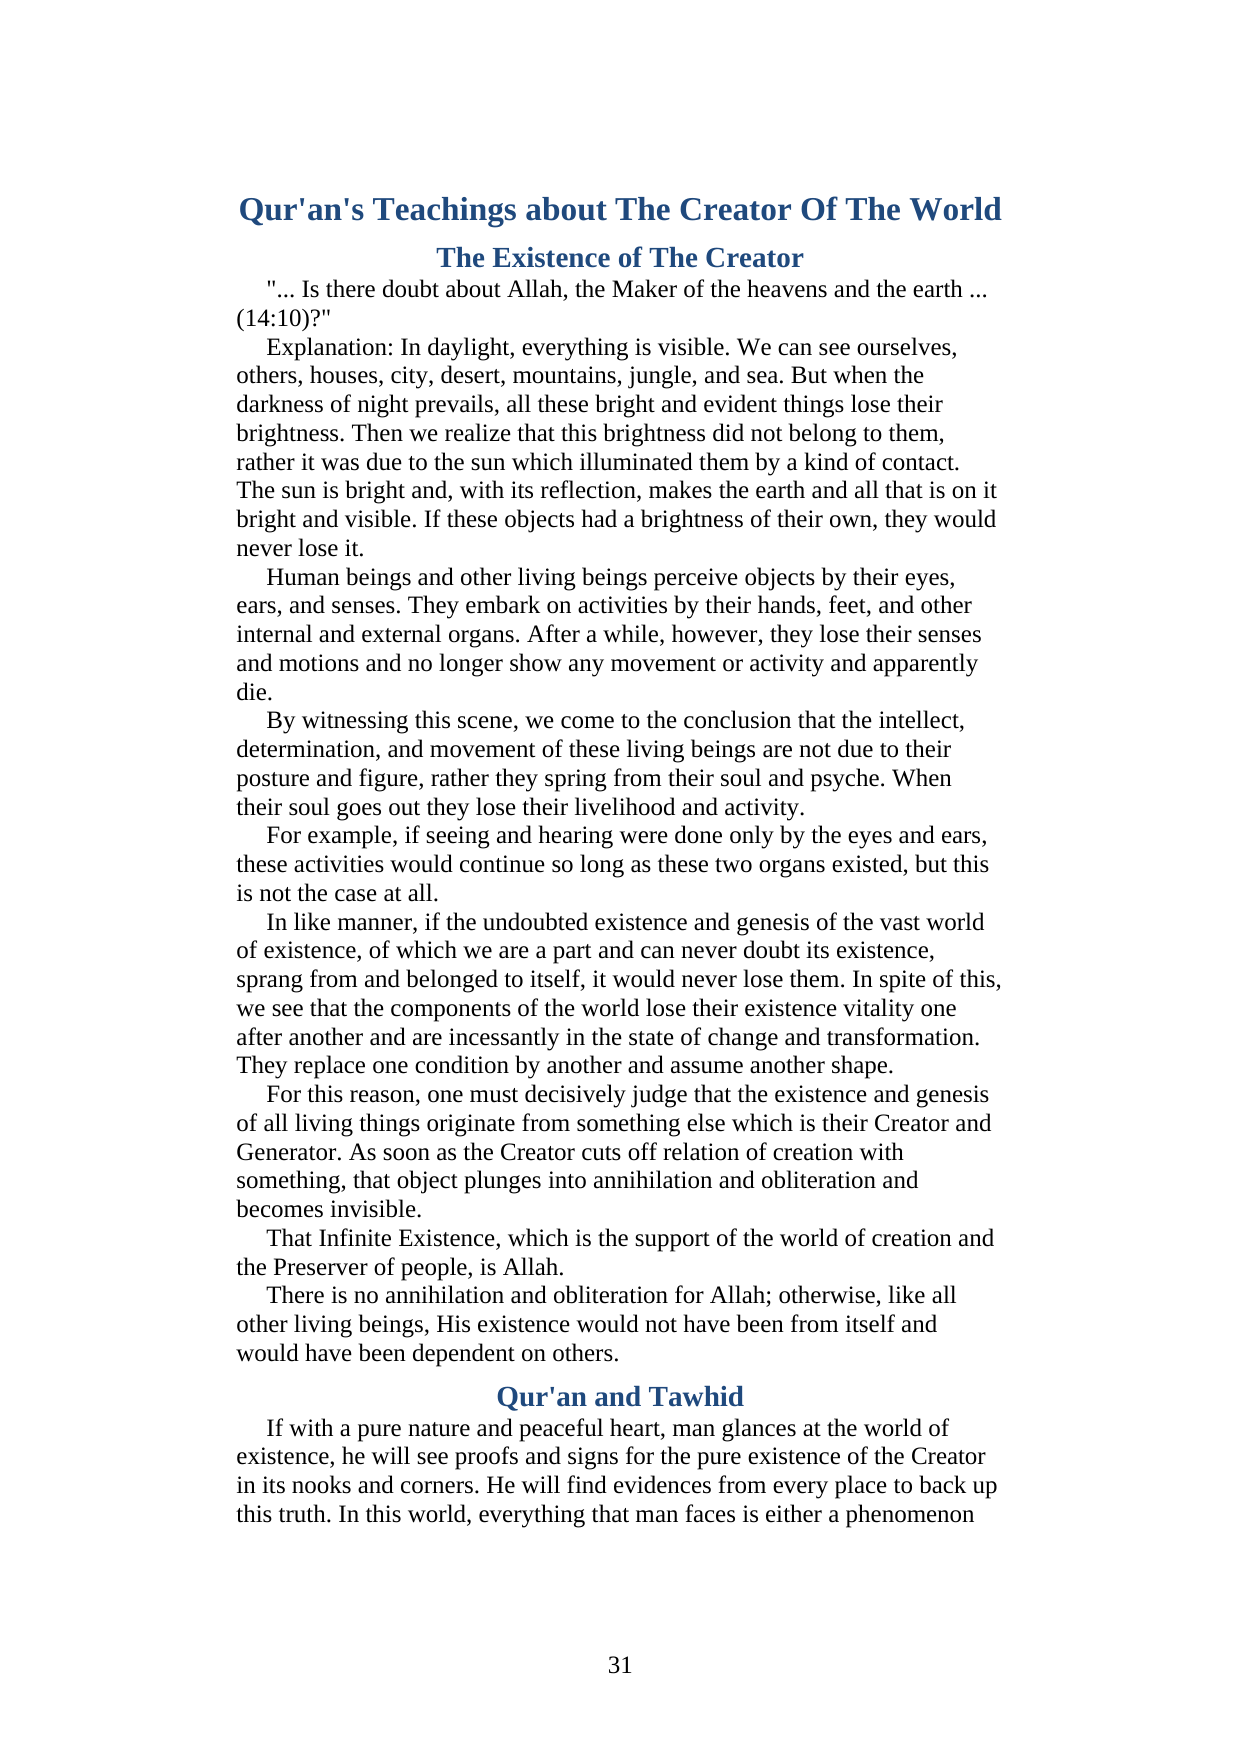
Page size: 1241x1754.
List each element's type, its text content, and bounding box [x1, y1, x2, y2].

text By witnessing this scene, we come to the conclusion that the intellect, determination, and movement of these living beings are not due to their posture and figure, rather they spring from their soul and psyche. When their soul goes out they lose their livelihood and activity. [236, 705, 1004, 820]
text There is no annihilation and obliteration for Allah; otherwise, like all other living beings, His existence would not have been from itself and would have been dependent on others. [236, 1280, 1004, 1367]
text Human beings and other living beings perceive objects by their eyes, ears, and senses. They embark on activities by their hands, feet, and other internal and external organs. After a while, however, they lose their senses and motions and no longer show any movement or activity and apparently die. [236, 562, 1004, 705]
subtitle Qur'an's Teachings about The Creator Of The World [236, 190, 1004, 228]
subtitle Qur'an and Tawhid [236, 1379, 1004, 1413]
text For example, if seeing and hearing were done only by the eyes and ears, these activities would continue so long as these two organs existed, but this is not the case at all. [236, 820, 1004, 907]
text "... Is there doubt about Allah, the Maker of the heavens and the earth ... (14:10)?" [236, 274, 1004, 332]
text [236, 1413, 1004, 1528]
subtitle The Existence of The Creator [236, 241, 1004, 274]
text For this reason, one must decisively judge that the existence and genesis of all living things originate from something else which is their Creator and Generator. As soon as the Creator cuts off relation of creation with something, that object plunges into annihilation and obliteration and becomes invisible. [236, 1079, 1004, 1223]
text In like manner, if the undoubted existence and genesis of the vast world of existence, of which we are a part and can never doubt its existence, sprang from and belonged to itself, it would never lose them. In spite of this, we see that the components of the world lose their existence vitality one after another and are incessantly in the state of change and transformation. They replace one condition by another and assume another shape. [236, 907, 1004, 1079]
text That Infinite Existence, which is the support of the world of creation and the Preserver of people, is Allah. [236, 1223, 1004, 1280]
text Explanation: In daylight, everything is visible. We can see ourselves, others, houses, city, desert, mountains, jungle, and sea. But when the darkness of night prevails, all these bright and evident things lose their brightness. Then we realize that this brightness did not belong to them, rather it was due to the sun which illuminated them by a kind of contact. The sun is bright and, with its reflection, makes the earth and all that is on it bright and visible. If these objects had a brightness of their own, they would never lose it. [236, 332, 1004, 562]
